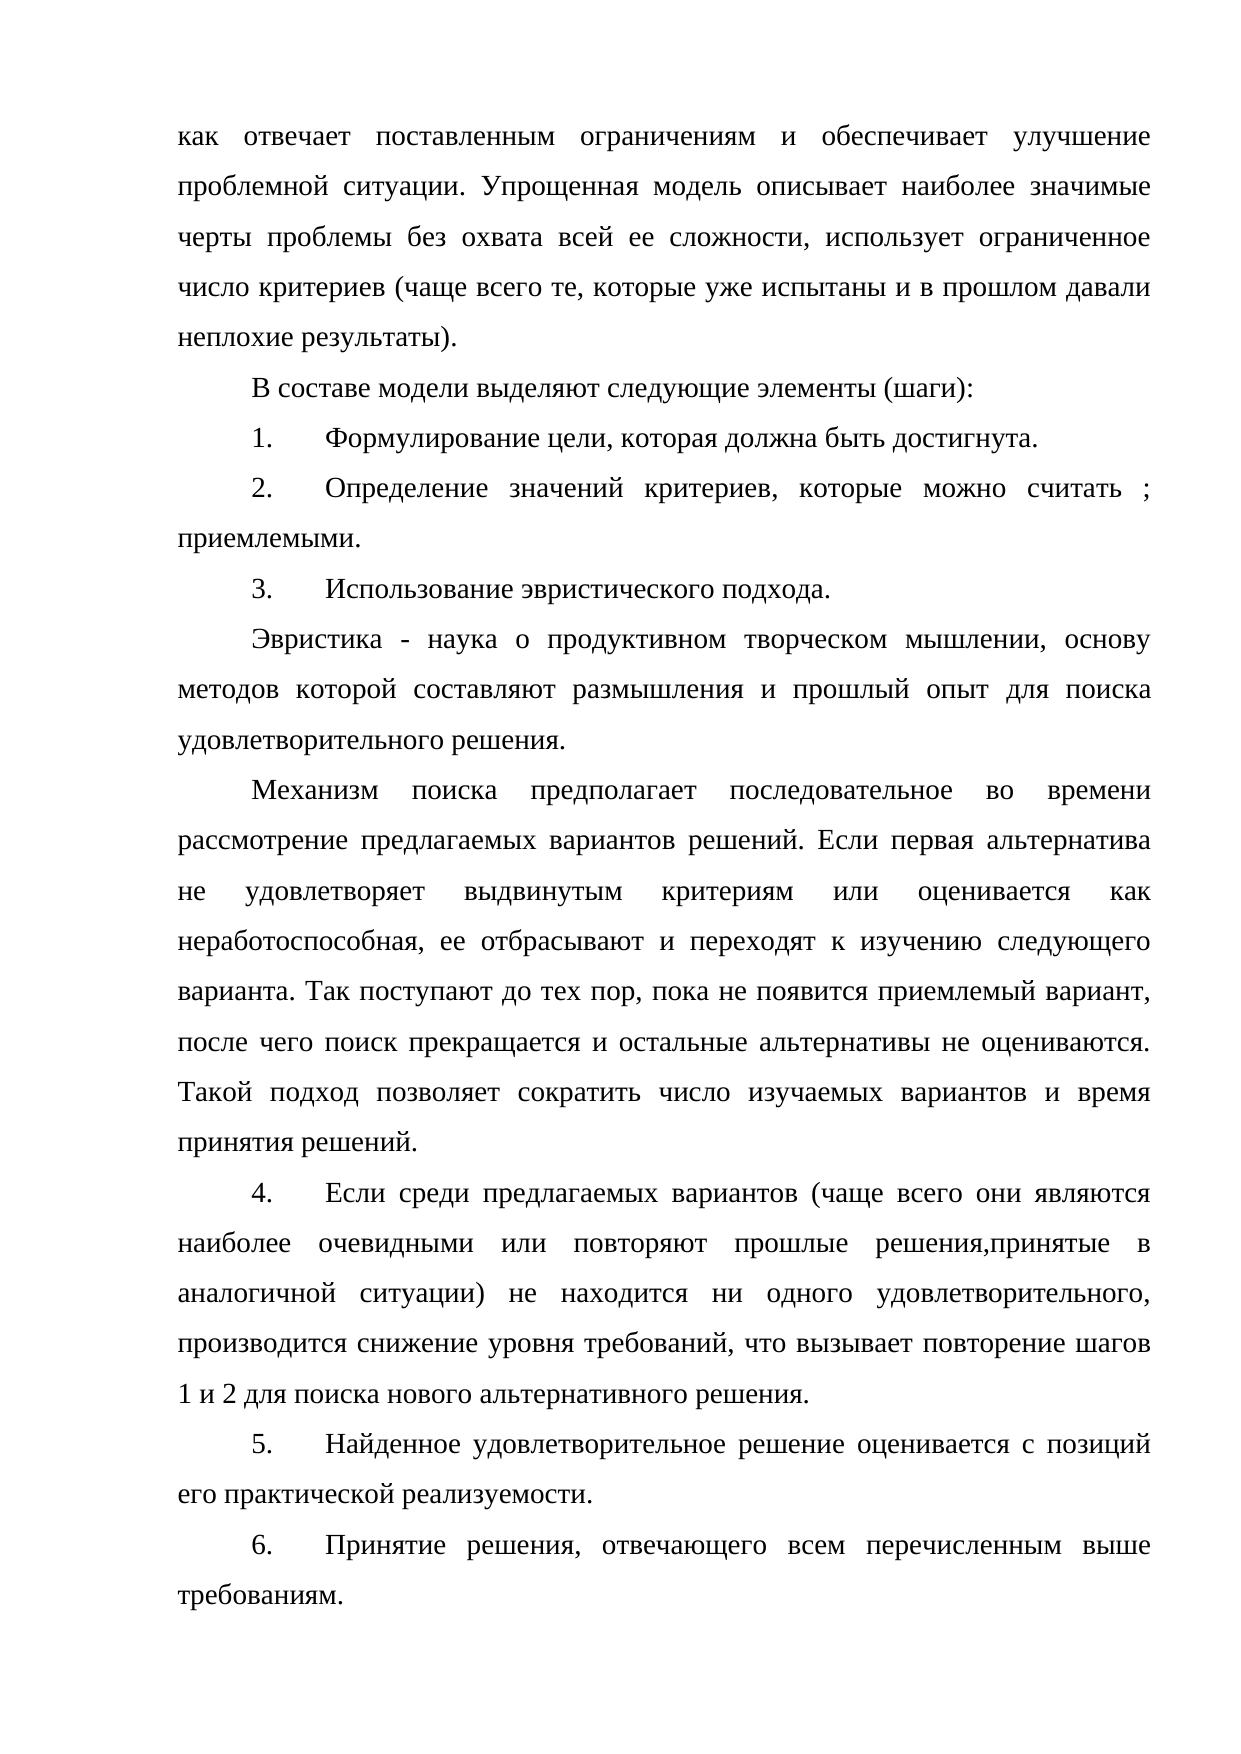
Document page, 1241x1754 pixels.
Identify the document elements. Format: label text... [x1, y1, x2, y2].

text 4. Если среди предлагаемых вариантов (чаще всего они являются наиболее очевидными или повторяют прошлые решения,принятые в аналогичной ситуации) не находится ни одного удовлетворительного, производится снижение уровня требований, что вызывает повторение шагов 1 и 2 для поиска нового альтернативного решения. [177, 1175, 1152, 1409]
text В составе модели выделяют следующие элементы (шаги): [177, 370, 1152, 403]
text 3. Использование эвристического подхода. [177, 571, 1152, 604]
list Принятие решения, отвечающего всем перечисленным выше требованиям. [177, 1527, 1152, 1611]
text Механизм поиска предполагает последовательное во времени рассмотрение предлагаемых вариантов решений. Если первая альтернатива не удовлетворяет выдвинутым критериям или оценивается как неработоспособная, ее отбрасывают и переходят к изучению следующего варианта. Так поступают до тех пор, пока не появится приемлемый вариант, после чего поиск прекращается и остальные альтернативы не оцениваются. Такой подход позволяет сократить число изучаемых вариантов и время принятия решений. [177, 772, 1152, 1158]
list Формулирование цели, которая должна быть достигнута. [177, 420, 1152, 453]
list Определение значений критериев, которые можно считать ; приемлемыми. [177, 470, 1152, 554]
text Эвристика - наука о продуктивном творческом мышлении, основу методов которой составляют размышления и прошлый опыт для поиска удовлетворительного решения. [177, 621, 1152, 755]
list Найденное удовлетворительное решение оценивается с позиций его практической реализуемости. [177, 1426, 1152, 1510]
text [177, 118, 1152, 353]
